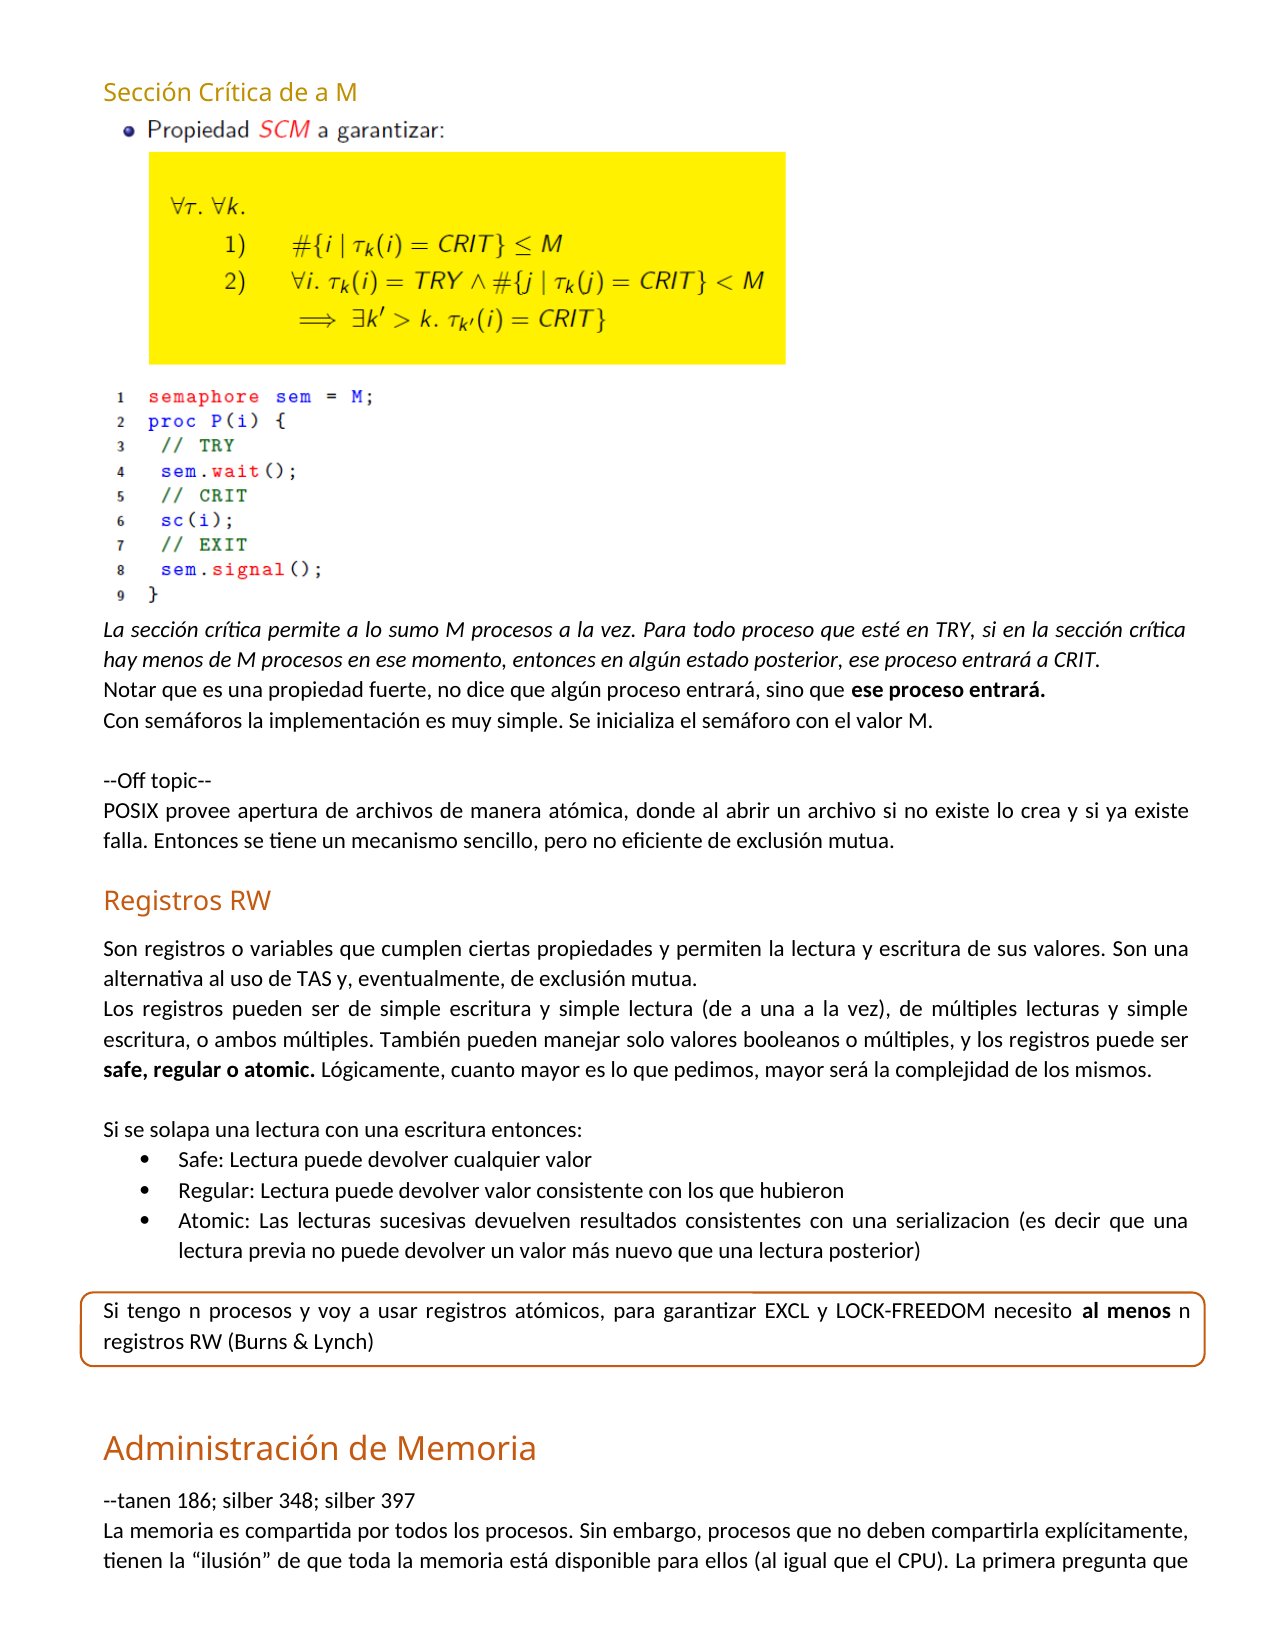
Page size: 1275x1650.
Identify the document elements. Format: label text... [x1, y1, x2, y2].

text Notar que es una propiedad fuerte, no dice que algún proceso entrará, sino que ese proceso entrará. [103, 676, 1191, 704]
list Regular: Lectura puede devolver valor consistente con los que hubieron [141, 1176, 1191, 1204]
subtitle Registros RW [103, 882, 1191, 919]
picture [103, 111, 800, 613]
text La sección crítica permite a lo sumo M procesos a la vez. Para todo proceso que esté en TRY, si en la sección crítica hay menos de M procesos en ese momento, entonces en algún estado posterior, ese proceso entrará a CRIT. [103, 615, 1191, 673]
text Son registros o variables que cumplen ciertas propiedades y permiten la lectura y escritura de sus valores. Son una alternativa al uso de TAS y, eventualmente, de exclusión mutua. [103, 934, 1191, 992]
text Los registros pueden ser de simple escritura y simple lectura (de a una a la vez), de múltiples lecturas y simple escritura, o ambos múltiples. También pueden manejar solo valores booleanos o múltiples, y los registros puede ser safe, regular o atomic. Lógicamente, cuanto mayor es lo que pedimos, mayor será la complejidad de los mismos. [103, 994, 1191, 1083]
text --tanen 186; silber 348; silber 397 [103, 1486, 1191, 1514]
subtitle Administración de Memoria [103, 1425, 1191, 1470]
list Safe: Lectura puede devolver cualquier valor [141, 1146, 1191, 1174]
subtitle Sección Crítica de a M [103, 75, 1191, 109]
text Si tengo n procesos y voy a usar registros atómicos, para garantizar EXCL y LOCK-FREEDOM necesito al menos n registros RW (Burns & Lynch) [103, 1297, 1191, 1355]
text POSIX provee apertura de archivos de manera atómica, donde al abrir un archivo si no existe lo crea y si ya existe falla. Entonces se tiene un mecanismo sencillo, pero no eficiente de exclusión mutua. [103, 796, 1191, 855]
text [103, 1516, 1191, 1575]
text Con semáforos la implementación es muy simple. Se inicializa el semáforo con el valor M. [103, 706, 1191, 734]
text --Off topic-- [103, 766, 1191, 794]
text Si se solapa una lectura con una escritura entonces: [103, 1115, 1191, 1143]
list Atomic: Las lecturas sucesivas devuelven resultados consistentes con una serializacion (es decir que una lectura previa no puede devolver un valor más nuevo que una lectura posterior) [141, 1206, 1191, 1264]
